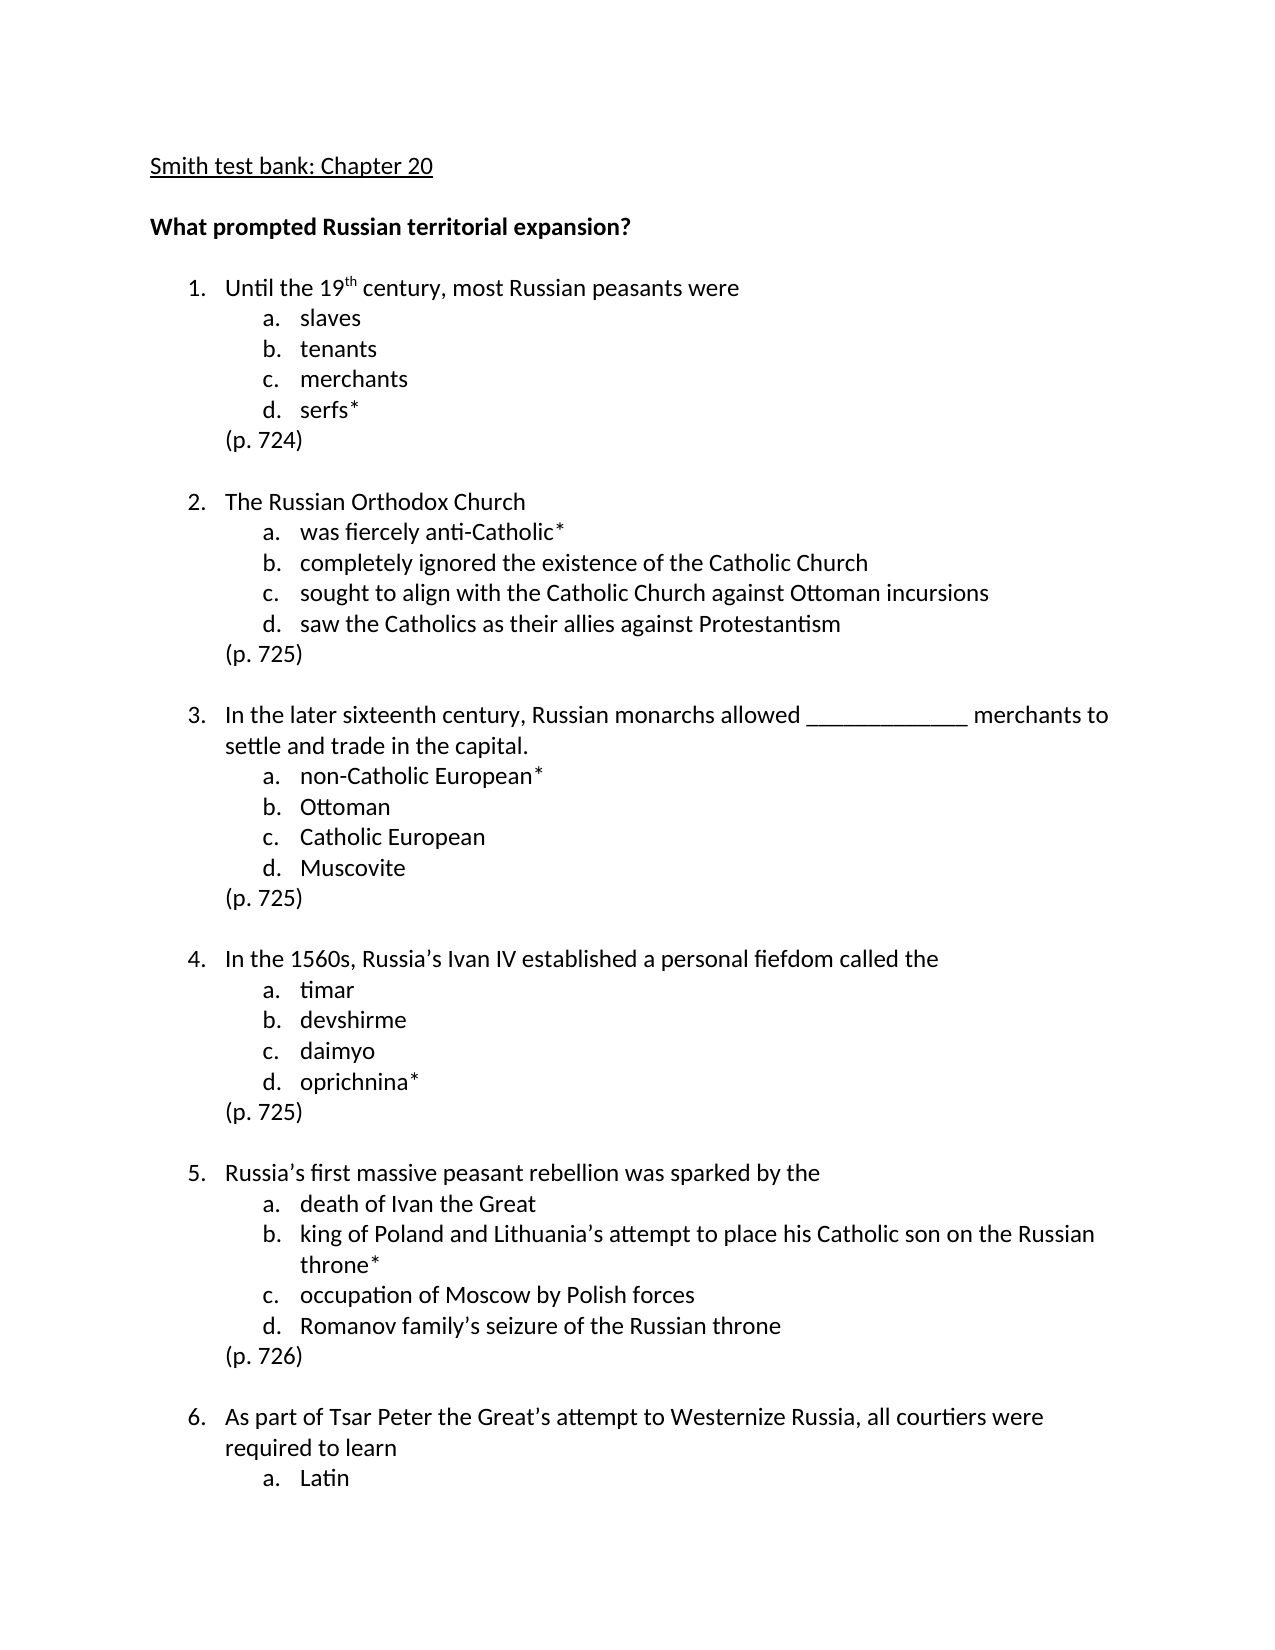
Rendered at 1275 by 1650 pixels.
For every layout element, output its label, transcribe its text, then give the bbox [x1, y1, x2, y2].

list merchants [262, 364, 1125, 394]
list non-Catholic European* [262, 760, 1125, 791]
list Romanov family’s seizure of the Russian throne [262, 1310, 1125, 1340]
list was fiercely anti-Catholic* [262, 516, 1125, 547]
list daimyo [262, 1035, 1125, 1066]
list Muscovite [262, 852, 1125, 882]
list completely ignored the existence of the Catholic Church [262, 547, 1125, 577]
list slaves [262, 303, 1125, 333]
list serfs* [262, 394, 1125, 425]
text (p. 725) [225, 882, 1125, 913]
list saw the Catholics as their allies against Protestantism [262, 608, 1125, 638]
list As part of Tsar Peter the Great’s attempt to Westernize Russia, all courtiers were required to learn [187, 1401, 1125, 1462]
list Until the 19th century, most Russian peasants were [187, 272, 1125, 303]
text (p. 725) [225, 638, 1125, 669]
text (p. 725) [225, 1096, 1125, 1127]
text (p. 724) [225, 425, 1125, 455]
list sought to align with the Catholic Church against Ottoman incursions [262, 577, 1125, 608]
list death of Ivan the Great [262, 1188, 1125, 1218]
list timar [262, 974, 1125, 1004]
list occupation of Moscow by Polish forces [262, 1279, 1125, 1310]
list Latin [262, 1462, 1125, 1493]
list devshirme [262, 1004, 1125, 1035]
list Catholic European [262, 821, 1125, 852]
list king of Poland and Lithuania’s attempt to place his Catholic son on the Russian throne* [262, 1218, 1125, 1279]
list Russia’s first massive peasant rebellion was sparked by the [187, 1157, 1125, 1188]
list tenants [262, 333, 1125, 364]
list Ottoman [262, 791, 1125, 821]
list In the 1560s, Russia’s Ivan IV established a personal fiefdom called the [187, 943, 1125, 974]
text (p. 726) [225, 1340, 1125, 1371]
list oprichnina* [262, 1066, 1125, 1096]
list The Russian Orthodox Church [187, 486, 1125, 516]
list In the later sixteenth century, Russian monarchs allowed _____________ merchants to settle and trade in the capital. [187, 699, 1125, 760]
text Smith test bank: Chapter 20 [150, 150, 1125, 181]
text What prompted Russian territorial expansion? [150, 211, 1125, 242]
